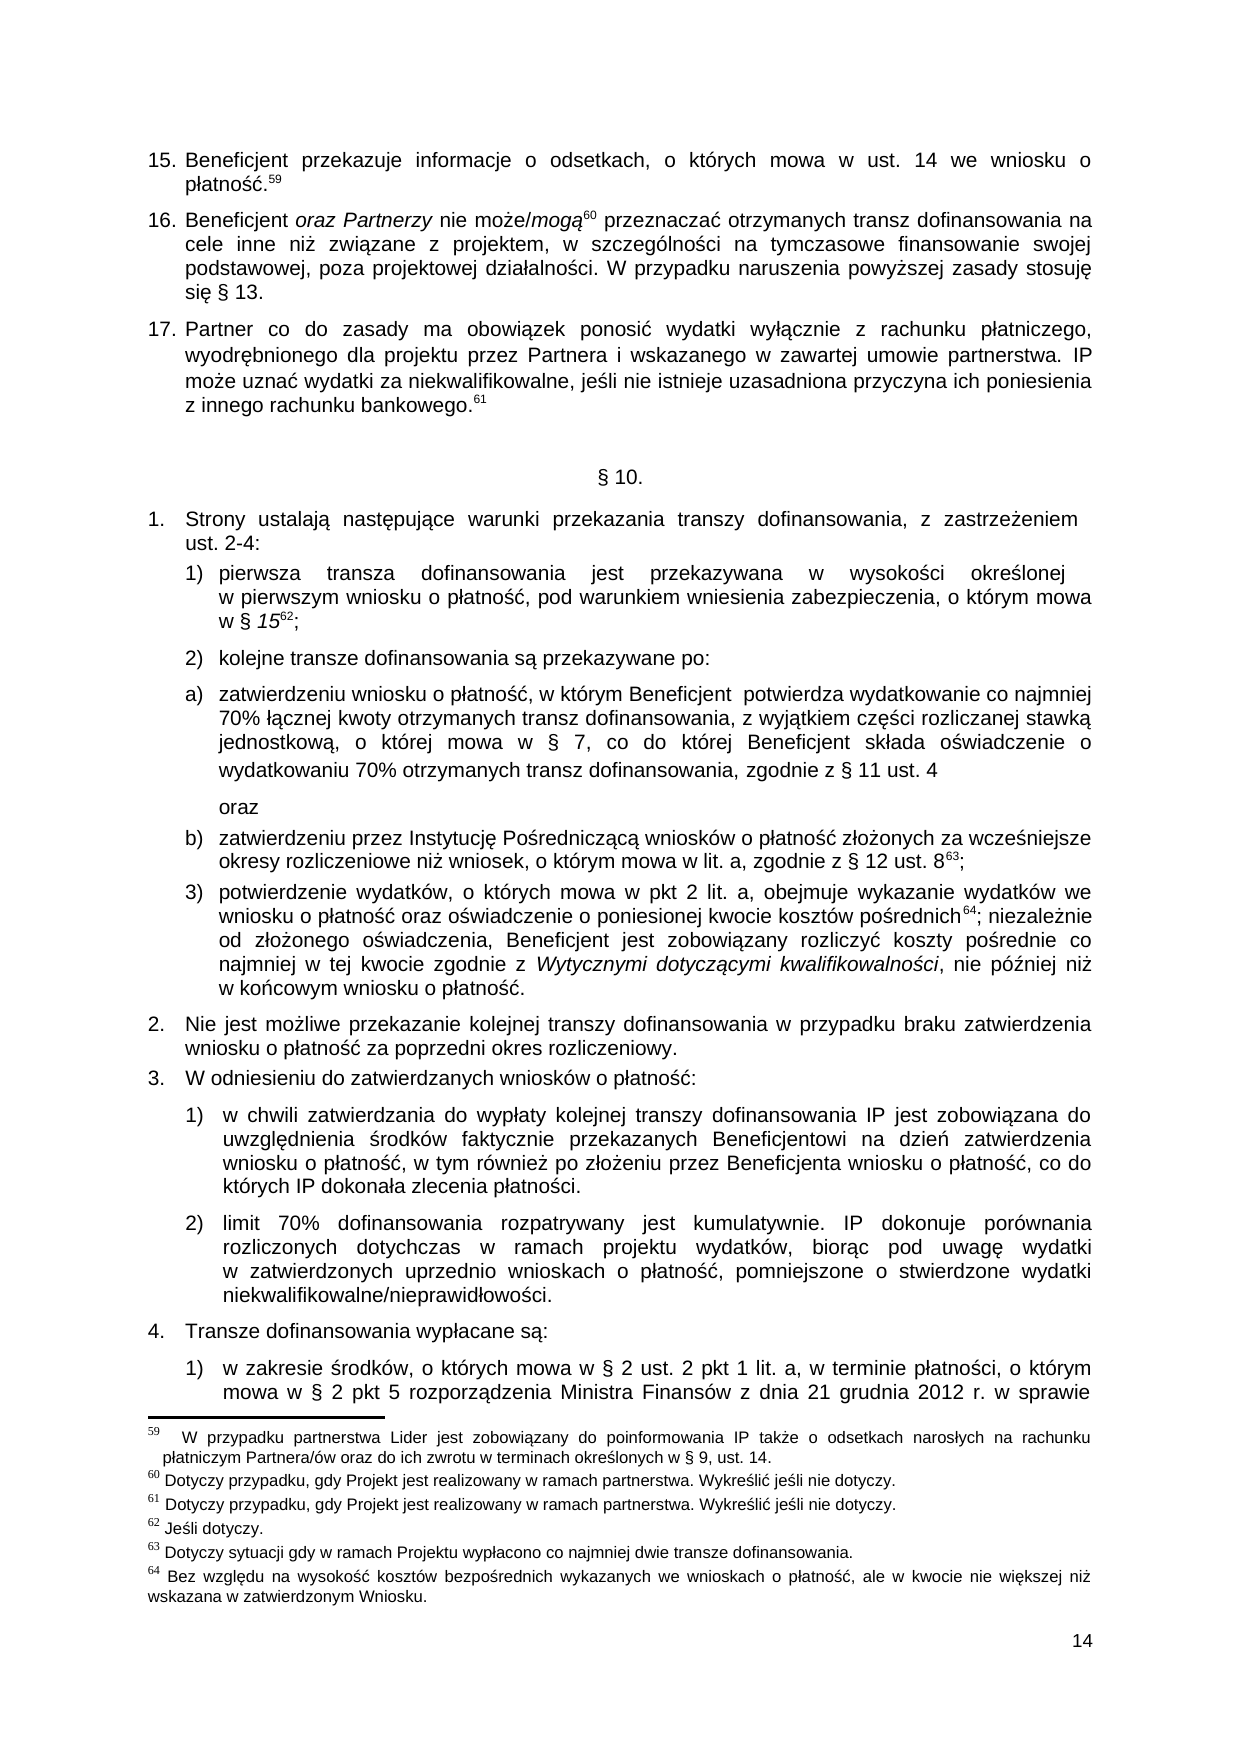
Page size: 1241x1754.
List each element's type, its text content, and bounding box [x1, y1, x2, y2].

list potwierdzenie wydatków, o których mowa w pkt 2 lit. a, obejmuje wykazanie wydatków we wniosku o płatność oraz oświadczenie o poniesionej kwocie kosztów pośrednich; niezależnie od złożonego oświadczenia, Beneficjent jest zobowiązany rozliczyć koszty pośrednie co najmniej w tej kwocie zgodnie z Wytycznymi dotyczącymi kwalifikowalności, nie później niż w końcowym wniosku o płatność. [185, 879, 1092, 999]
list Transze dofinansowania wypłacane są: [148, 1319, 1092, 1343]
list pierwsza transza dofinansowania jest przekazywana w wysokości określonej w pierwszym wniosku o płatność, pod warunkiem wniesienia zabezpieczenia, o którym mowa w § 15; [185, 561, 1092, 633]
list Beneficjent przekazuje informacje o odsetkach, o których mowa w ust. 14 we wniosku o płatność. [148, 148, 1092, 196]
list zatwierdzeniu wniosku o płatność, w którym Beneficjent potwierdza wydatkowanie co najmniej 70% łącznej kwoty otrzymanych transz dofinansowania, z wyjątkiem części rozliczanej stawką jednostkową, o której mowa w § 7, co do której Beneficjent składa oświadczenie o wydatkowaniu 70% otrzymanych transz dofinansowania, zgodnie z § 11 ust. 4 [185, 682, 1092, 783]
list limit 70% dofinansowania rozpatrywany jest kumulatywnie. IP dokonuje porównania rozliczonych dotychczas w ramach projektu wydatków, biorąc pod uwagę wydatki w zatwierdzonych uprzednio wnioskach o płatność, pomniejszone o stwierdzone wydatki niekwalifikowalne/nieprawidłowości. [185, 1211, 1092, 1307]
text § 10. [148, 465, 1092, 489]
list W odniesieniu do zatwierdzanych wniosków o płatność: [148, 1066, 1092, 1090]
list Strony ustalają następujące warunki przekazania transzy dofinansowania, z zastrzeżeniem ust. 2-4: [148, 507, 1092, 555]
list Beneficjent oraz Partnerzy nie może/mogą przeznaczać otrzymanych transz dofinansowania na cele inne niż związane z projektem, w szczególności na tymczasowe finansowanie swojej podstawowej, poza projektowej działalności. W przypadku naruszenia powyższej zasady stosuję się § 13. [148, 208, 1092, 304]
list oraz [218, 795, 1092, 819]
list zatwierdzeniu przez Instytucję Pośredniczącą wniosków o płatność złożonych za wcześniejsze okresy rozliczeniowe niż wniosek, o którym mowa w lit. a, zgodnie z § 12 ust. 8; [185, 825, 1092, 873]
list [185, 1356, 1092, 1403]
list w chwili zatwierdzania do wypłaty kolejnej transzy dofinansowania IP jest zobowiązana do uwzględnienia środków faktycznie przekazanych Beneficjentowi na dzień zatwierdzenia wniosku o płatność, w tym również po złożeniu przez Beneficjenta wniosku o płatność, co do których IP dokonała zlecenia płatności. [185, 1102, 1092, 1198]
list Nie jest możliwe przekazanie kolejnej transzy dofinansowania w przypadku braku zatwierdzenia wniosku o płatność za poprzedni okres rozliczeniowy. [148, 1012, 1092, 1060]
list kolejne transze dofinansowania są przekazywane po: [185, 646, 1092, 669]
list Partner co do zasady ma obowiązek ponosić wydatki wyłącznie z rachunku płatniczego, wyodrębnionego dla projektu przez Partnera i wskazanego w zawartej umowie partnerstwa. IP może uznać wydatki za niekwalifikowalne, jeśli nie istnieje uzasadniona przyczyna ich poniesienia z innego rachunku bankowego. [148, 316, 1092, 416]
